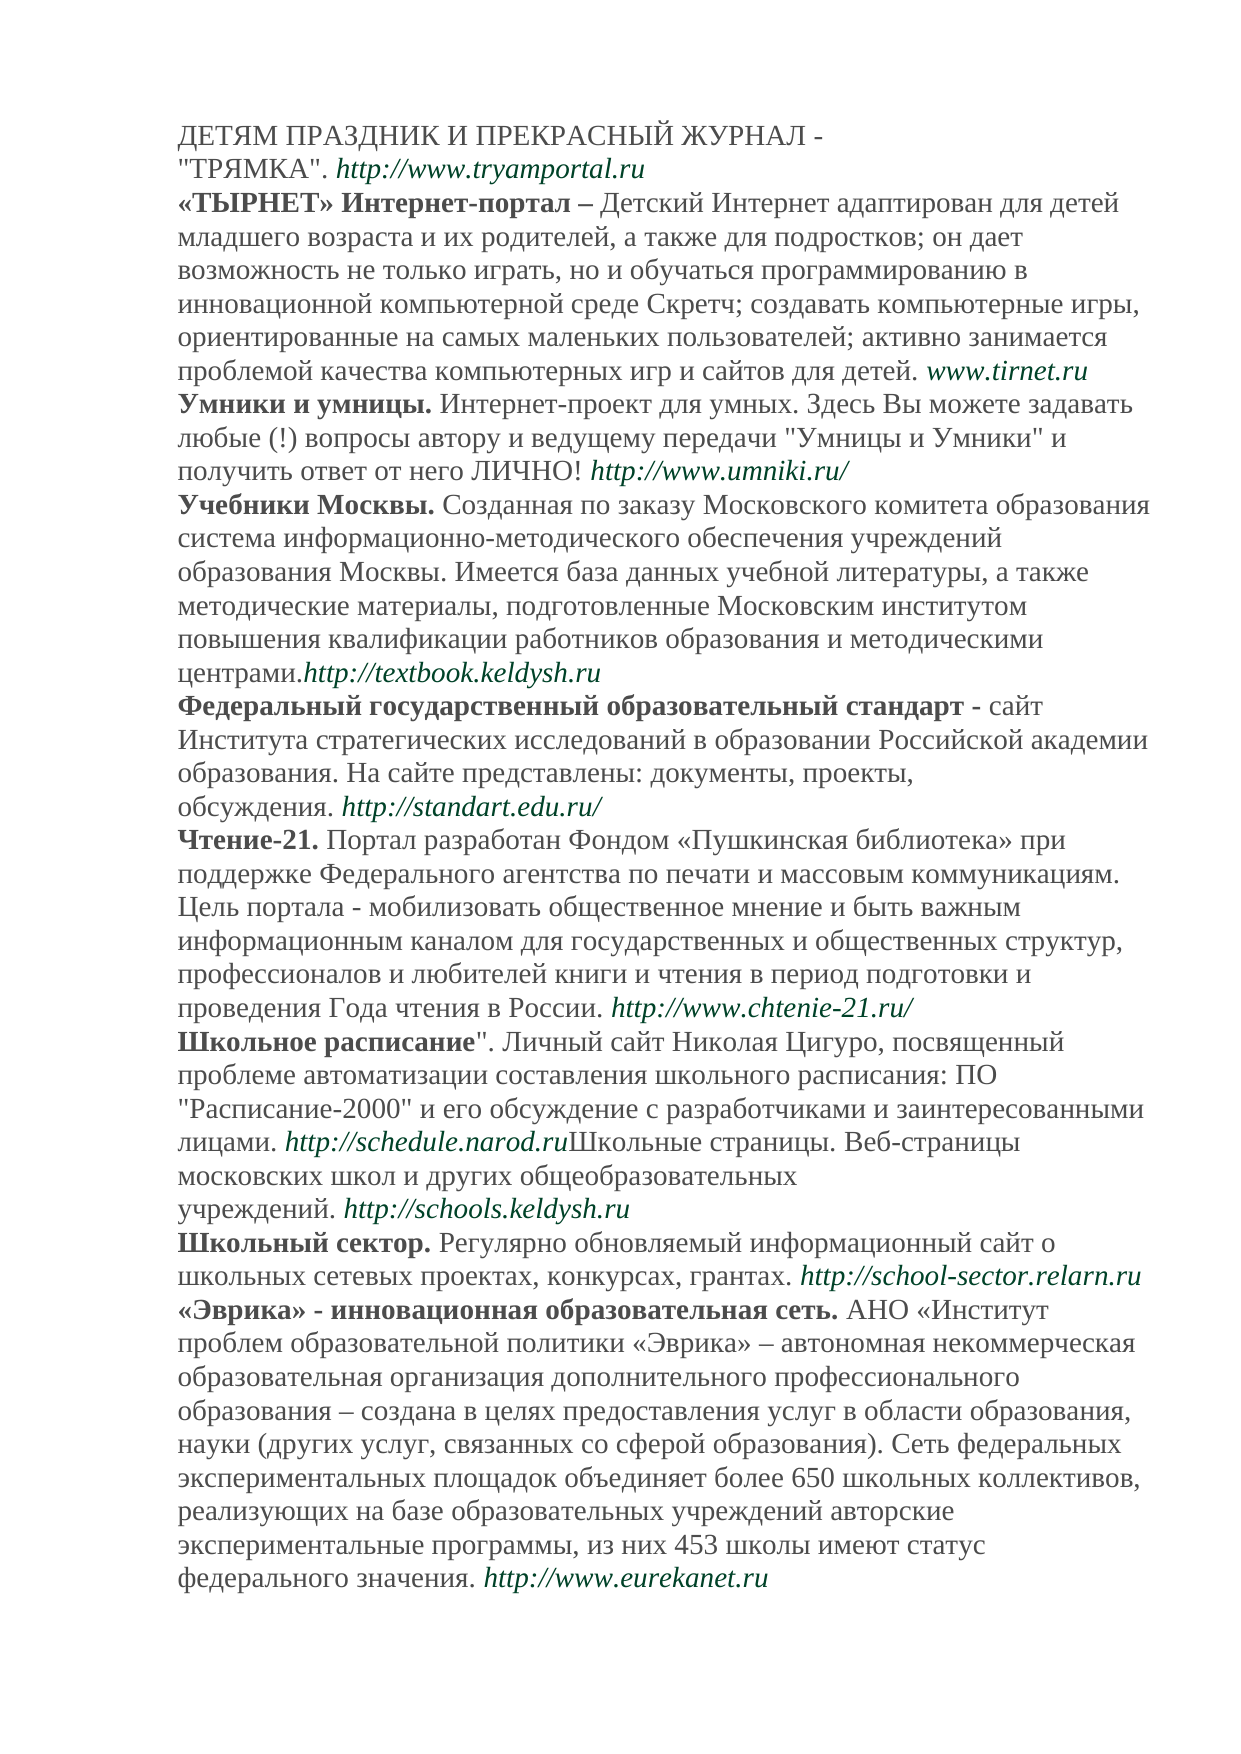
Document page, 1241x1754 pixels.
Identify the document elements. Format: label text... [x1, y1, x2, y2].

text «ТЫРНЕТ» Интернет-портал – Детский Интернет адаптирован для детей младшего возраста и их родителей, а также для подростков; он дает возможность не только играть, но и обучаться программированию в инновационной компьютерной среде Скретч; создавать компьютерные игры, ориентированные на самых маленьких пользователей; активно занимается проблемой качества компьютерных игр и сайтов для детей. www.tirnet.ru [177, 185, 1152, 386]
text Чтение-21. Портал разработан Фондом «Пушкинская библиотека» при поддержке Федерального агентства по печати и массовым коммуникациям. Цель портала - мобилизовать общественное мнение и быть важным информационным каналом для государственных и общественных структур, профессионалов и любителей книги и чтения в период подготовки и проведения Года чтения в России. http://www.chtenie-21.ru/ [177, 822, 1152, 1024]
text Школьный сектор. Регулярно обновляемый информационный сайт о школьных сетевых проектах, конкурсах, грантах. http://school-sector.relarn.ru [177, 1225, 1152, 1292]
text Федеральный государственный образовательный стандарт - сайт Института стратегических исследований в образовании Российской академии образования. На сайте представлены: документы, проекты, обсуждения. http://standart.edu.ru/ [177, 688, 1152, 822]
text Школьное расписание". Личный сайт Николая Цигуро, посвященный проблеме автоматизации составления школьного расписания: ПО "Расписание-2000" и его обсуждение с разработчиками и заинтересованными лицами. http://schedule.narod.ruШкольные страницы. Веб-страницы московских школ и других общеобразовательных учреждений. http://schools.keldysh.ru [177, 1024, 1152, 1225]
text «Эврика» - инновационная образовательная сеть. АНО «Институт проблем образовательной политики «Эврика» – автономная некоммерческая образовательная организация дополнительного профессионального образования – создана в целях предоставления услуг в области образования, науки (других услуг, связанных со сферой образования). Сеть федеральных экспериментальных площадок объединяет более 650 школьных коллективов, реализующих на базе образовательных учреждений авторские экспериментальные программы, из них 453 школы имеют статус федерального значения. http://www.eurekanet.ru [177, 1292, 1152, 1594]
text Учебники Москвы. Созданная по заказу Московского комитета образования система информационно-методического обеспечения учреждений образования Москвы. Имеется база данных учебной литературы, а также методические материалы, подготовленные Московским институтом повышения квалификации работников образования и методическими центрами.http://textbook.keldysh.ru [177, 487, 1152, 688]
text Умники и умницы. Интернет-проект для умных. Здесь Вы можете задавать любые (!) вопросы автору и ведущему передачи "Умницы и Умники" и получить ответ от него ЛИЧНО! http://www.umniki.ru/ [177, 386, 1152, 487]
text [177, 118, 1152, 185]
